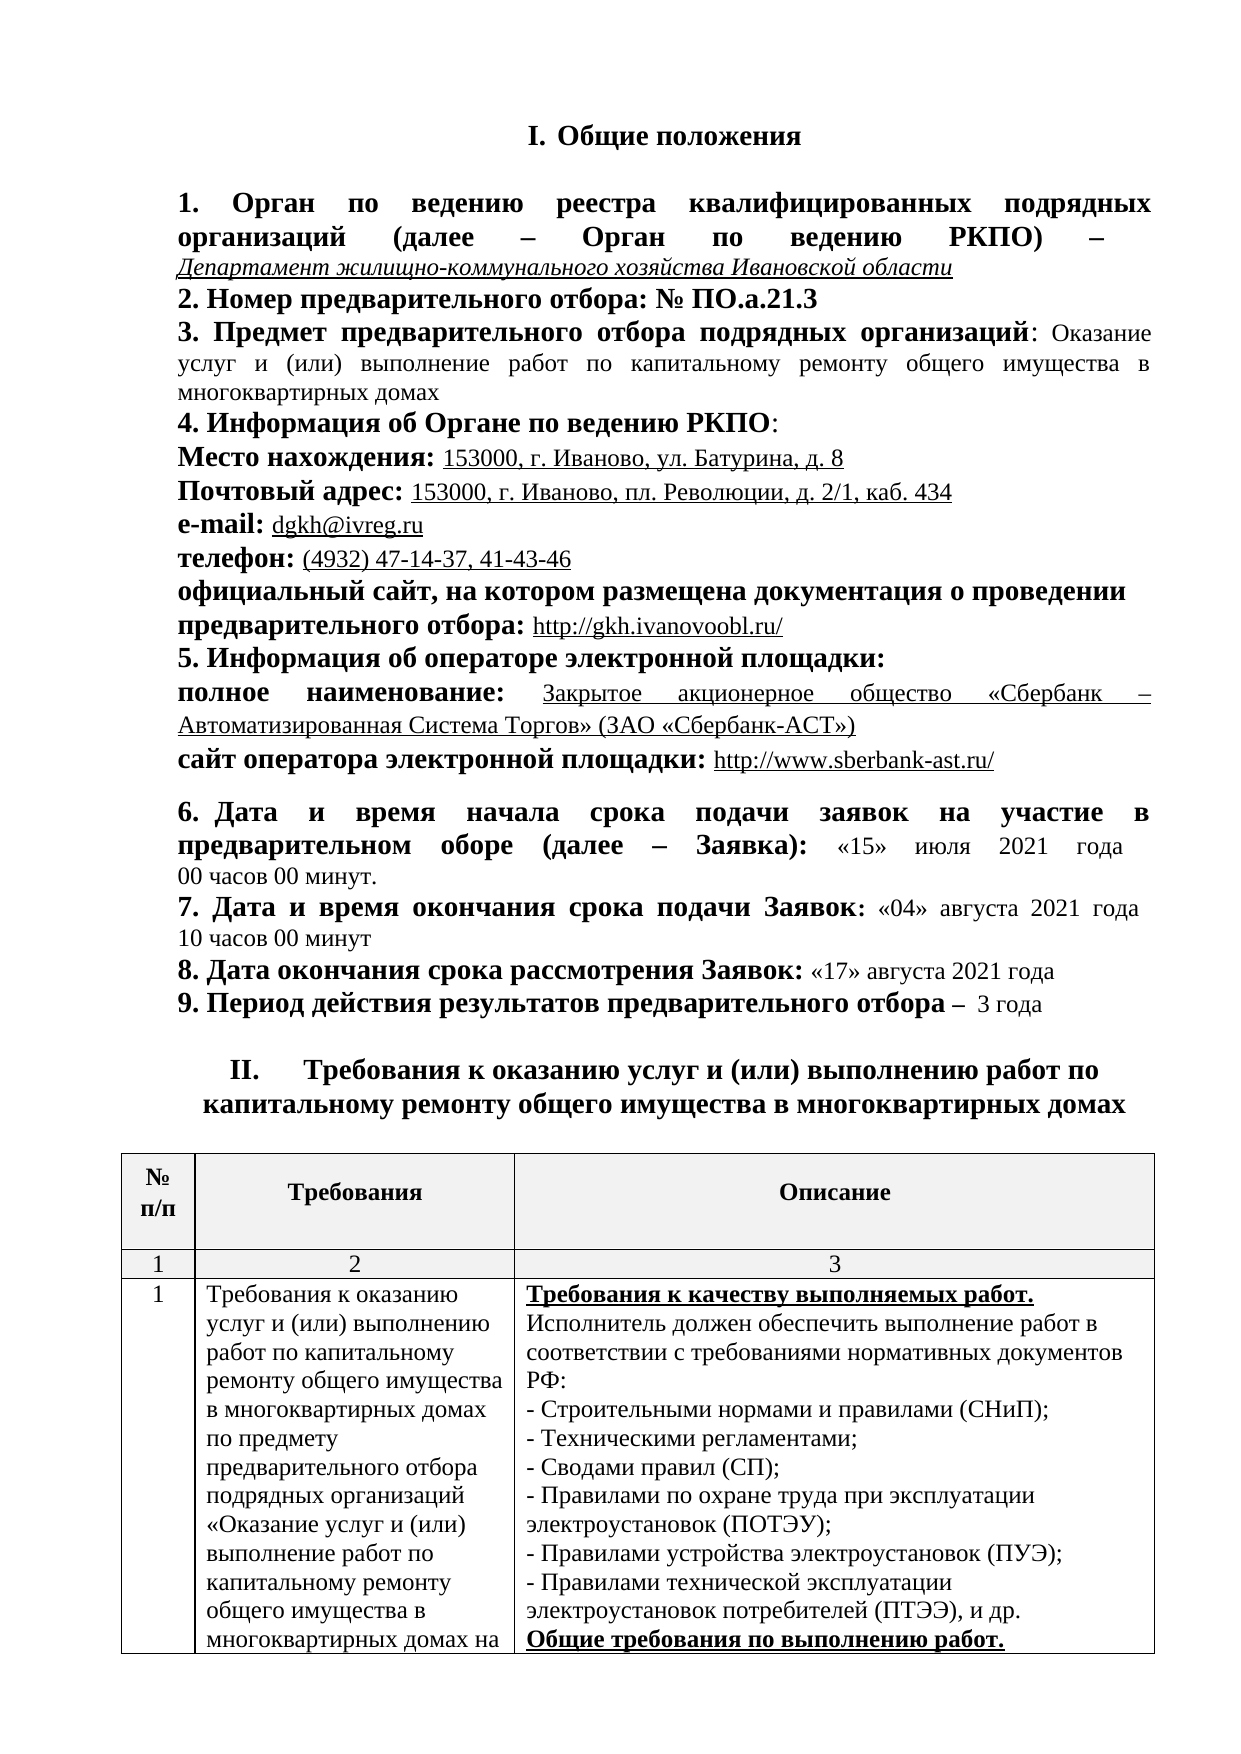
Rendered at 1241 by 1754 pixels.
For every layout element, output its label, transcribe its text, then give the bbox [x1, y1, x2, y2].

text телефон: (4932) 47-14-37, 41-43-46 [177, 540, 1152, 573]
list сайт оператора электронной площадки: http://www.sberbank-ast.ru/ [177, 741, 1151, 774]
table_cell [196, 1279, 514, 1653]
text 6. Дата и время начала срока подачи заявок на участие в предварительном оборе (далее – Заявка): «15» июля 2021 года 00 часов 00 минут. [177, 794, 1151, 889]
text 5. Информация об операторе электронной площадки: [177, 640, 1151, 674]
text 9. Период действия результатов предварительного отбора – 3 года [177, 985, 1151, 1019]
list полное наименование: Закрытое акционерное общество «Сбербанк – Автоматизированная Система Торгов» (ЗАО «Сбербанк-АСТ») [177, 674, 1151, 738]
text Почтовый адрес: 153000, г. Иваново, пл. Революции, д. 2/1, каб. 434 [177, 473, 1152, 506]
table_cell 1 [122, 1279, 194, 1653]
text 7. Дата и время окончания срока подачи Заявок: «04» августа 2021 года 10 часов 00 минут [177, 889, 1151, 952]
table_cell 2 [196, 1250, 514, 1278]
table_header № п/п [122, 1154, 194, 1248]
text 4. Информация об Органе по ведению РКПО: [177, 406, 1151, 439]
list Требования к оказанию услуг и (или) выполнению работ по капитальному ремонту общего имущества в многоквартирных домах [177, 1052, 1152, 1119]
text e-mail: dgkh@ivreg.ru [177, 506, 1152, 540]
text 2. Номер предварительного отбора: № ПО.а.21.3 [177, 281, 1151, 314]
table_cell 1 [122, 1250, 194, 1278]
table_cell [515, 1279, 1154, 1653]
table_header Требования [196, 1154, 514, 1248]
text официальный сайт, на котором размещена документация о проведении предварительного отбора: http://gkh.ivanovoobl.ru/ [177, 573, 1152, 640]
table_cell 3 [515, 1250, 1154, 1278]
text 1. Орган по ведению реестра квалифицированных подрядных организаций (далее – Орган по ведению РКПО) – Департамент жилищно-коммунального хозяйства Ивановской области [177, 185, 1151, 281]
table_header Описание [515, 1154, 1154, 1248]
text Место нахождения: 153000, г. Иваново, ул. Батурина, д. 8 [177, 439, 1152, 473]
text 3. Предмет предварительного отбора подрядных организаций: Оказание услуг и (или) выполнение работ по капитальному ремонту общего имущества в многоквартирных домах [177, 314, 1151, 406]
text 8. Дата окончания срока рассмотрения Заявок: «17» августа 2021 года [177, 952, 1151, 985]
list Общие положения [177, 118, 1152, 152]
